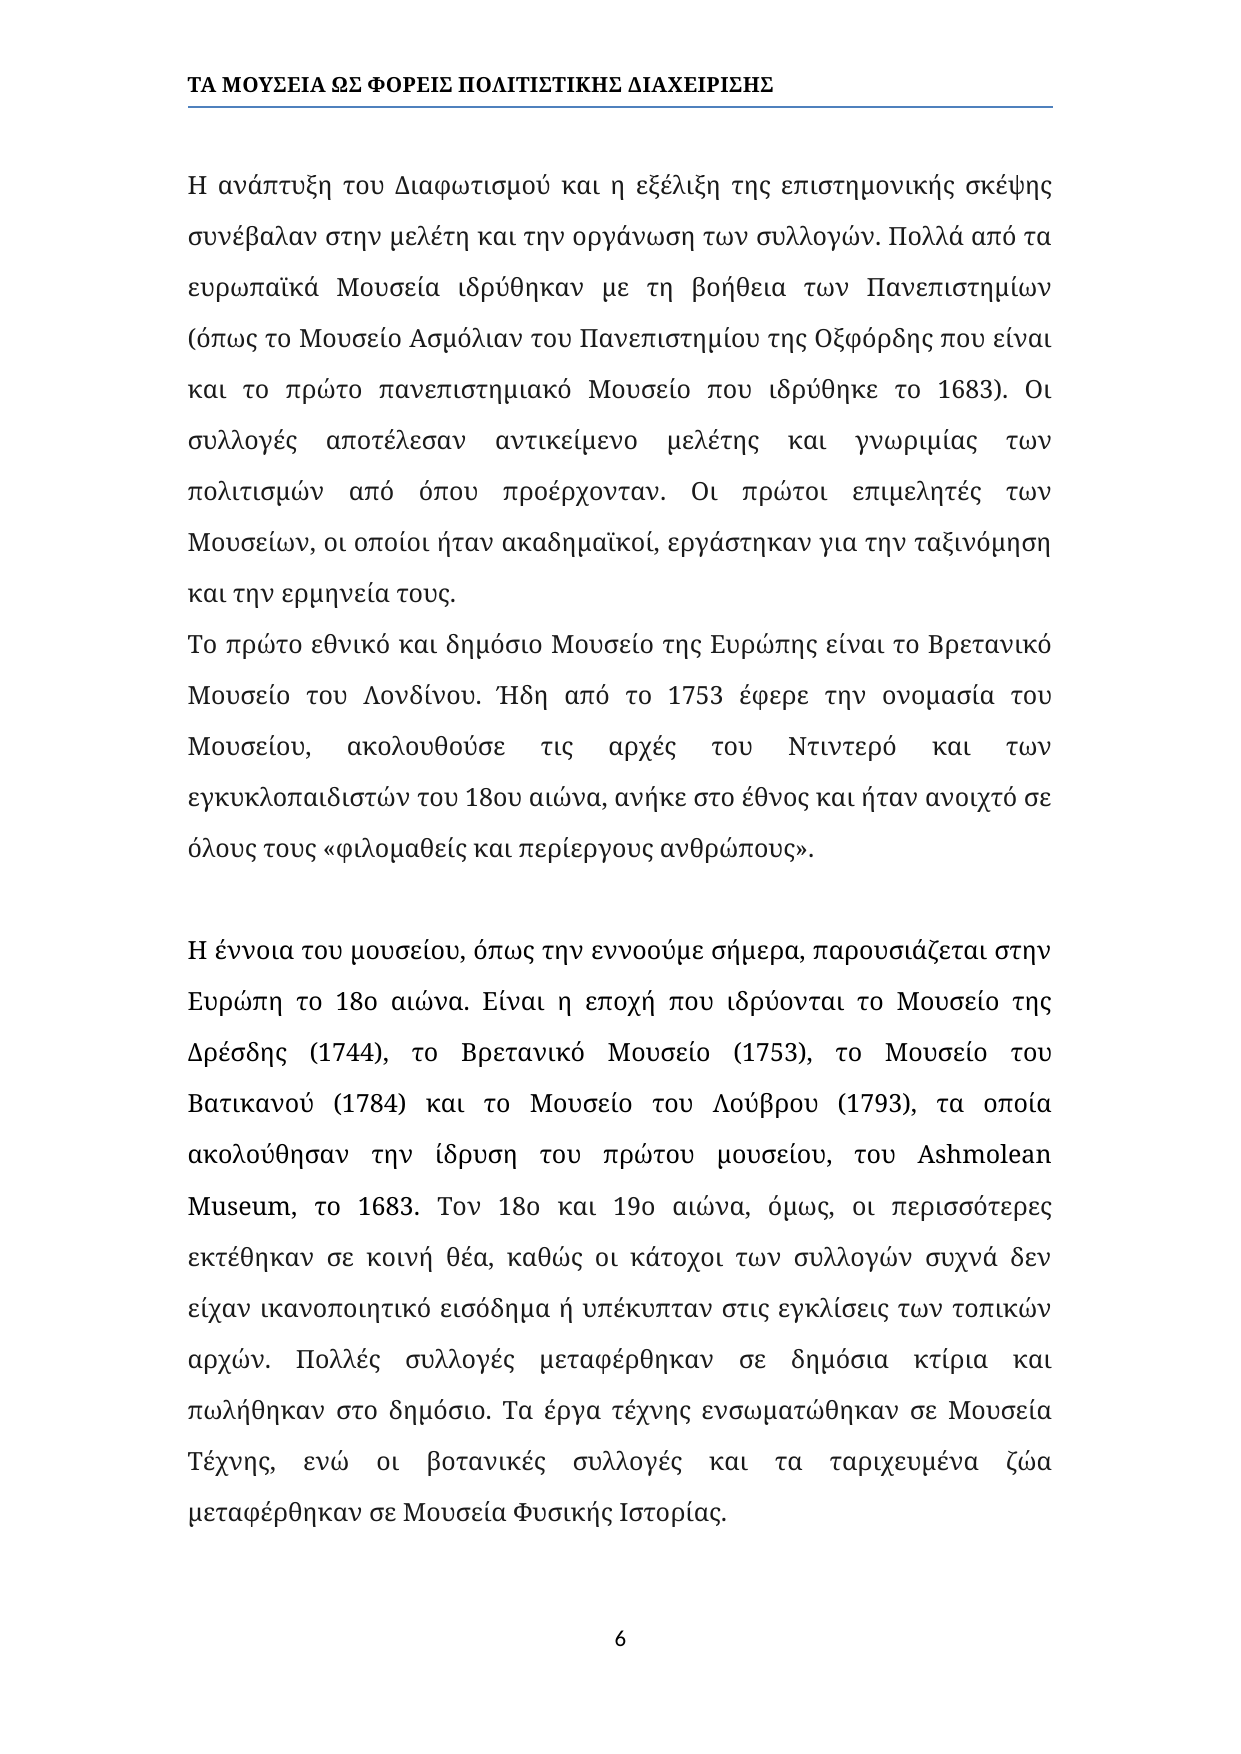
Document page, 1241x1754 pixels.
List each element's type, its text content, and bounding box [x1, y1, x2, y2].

text Το πρώτο εθνικό και δημόσιο Μουσείο της Ευρώπης είναι το Βρετανικό Μουσείο του Λονδίνου. Ήδη από το 1753 έφερε την ονομασία του Μουσείου, ακολουθούσε τις αρχές του Ντιντερό και των εγκυκλοπαιδιστών του 18ου αιώνα, ανήκε στο έθνος και ήταν ανοιχτό σε όλους τους «φιλομαθείς και περίεργους ανθρώπους». [187, 627, 1053, 865]
text Η έννοια του μουσείου, όπως την εννοούμε σήμερα, παρουσιάζεται στην Ευρώπη το 18ο αιώνα. Είναι η εποχή που ιδρύονται το Μουσείο της Δρέσδης (1744), το Βρετανικό Μουσείο (1753), το Μουσείο του Βατικανού (1784) και το Μουσείο του Λούβρου (1793), τα οποία ακολούθησαν την ίδρυση του πρώτου μουσείου, του Ashmolean Museum, το 1683. Τον 18ο και 19ο αιώνα, όμως, οι περισσότερες εκτέθηκαν σε κοινή θέα, καθώς οι κάτοχοι των συλλογών συχνά δεν είχαν ικανοποιητικό εισόδημα ή υπέκυπταν στις εγκλίσεις των τοπικών αρχών. Πολλές συλλογές μεταφέρθηκαν σε δημόσια κτίρια και πωλήθηκαν στο δημόσιο. Τα έργα τέχνης ενσωματώθηκαν σε Μουσεία Τέχνης, ενώ οι βοτανικές συλλογές και τα ταριχευμένα ζώα μεταφέρθηκαν σε Μουσεία Φυσικής Ιστορίας. [187, 933, 1053, 1528]
text Η ανάπτυξη του Διαφωτισμού και η εξέλιξη της επιστημονικής σκέψης συνέβαλαν στην μελέτη και την οργάνωση των συλλογών. Πολλά από τα ευρωπαϊκά Μουσεία ιδρύθηκαν με τη βοήθεια των Πανεπιστημίων (όπως το Μουσείο Ασμόλιαν του Πανεπιστημίου της Οξφόρδης που είναι και το πρώτο πανεπιστημιακό Μουσείο που ιδρύθηκε το 1683). Οι συλλογές αποτέλεσαν αντικείμενο μελέτης και γνωριμίας των πολιτισμών από όπου προέρχονταν. Οι πρώτοι επιμελητές των Μουσείων, οι οποίοι ήταν ακαδημαϊκοί, εργάστηκαν για την ταξινόμηση και την ερμηνεία τους. [187, 167, 1053, 610]
